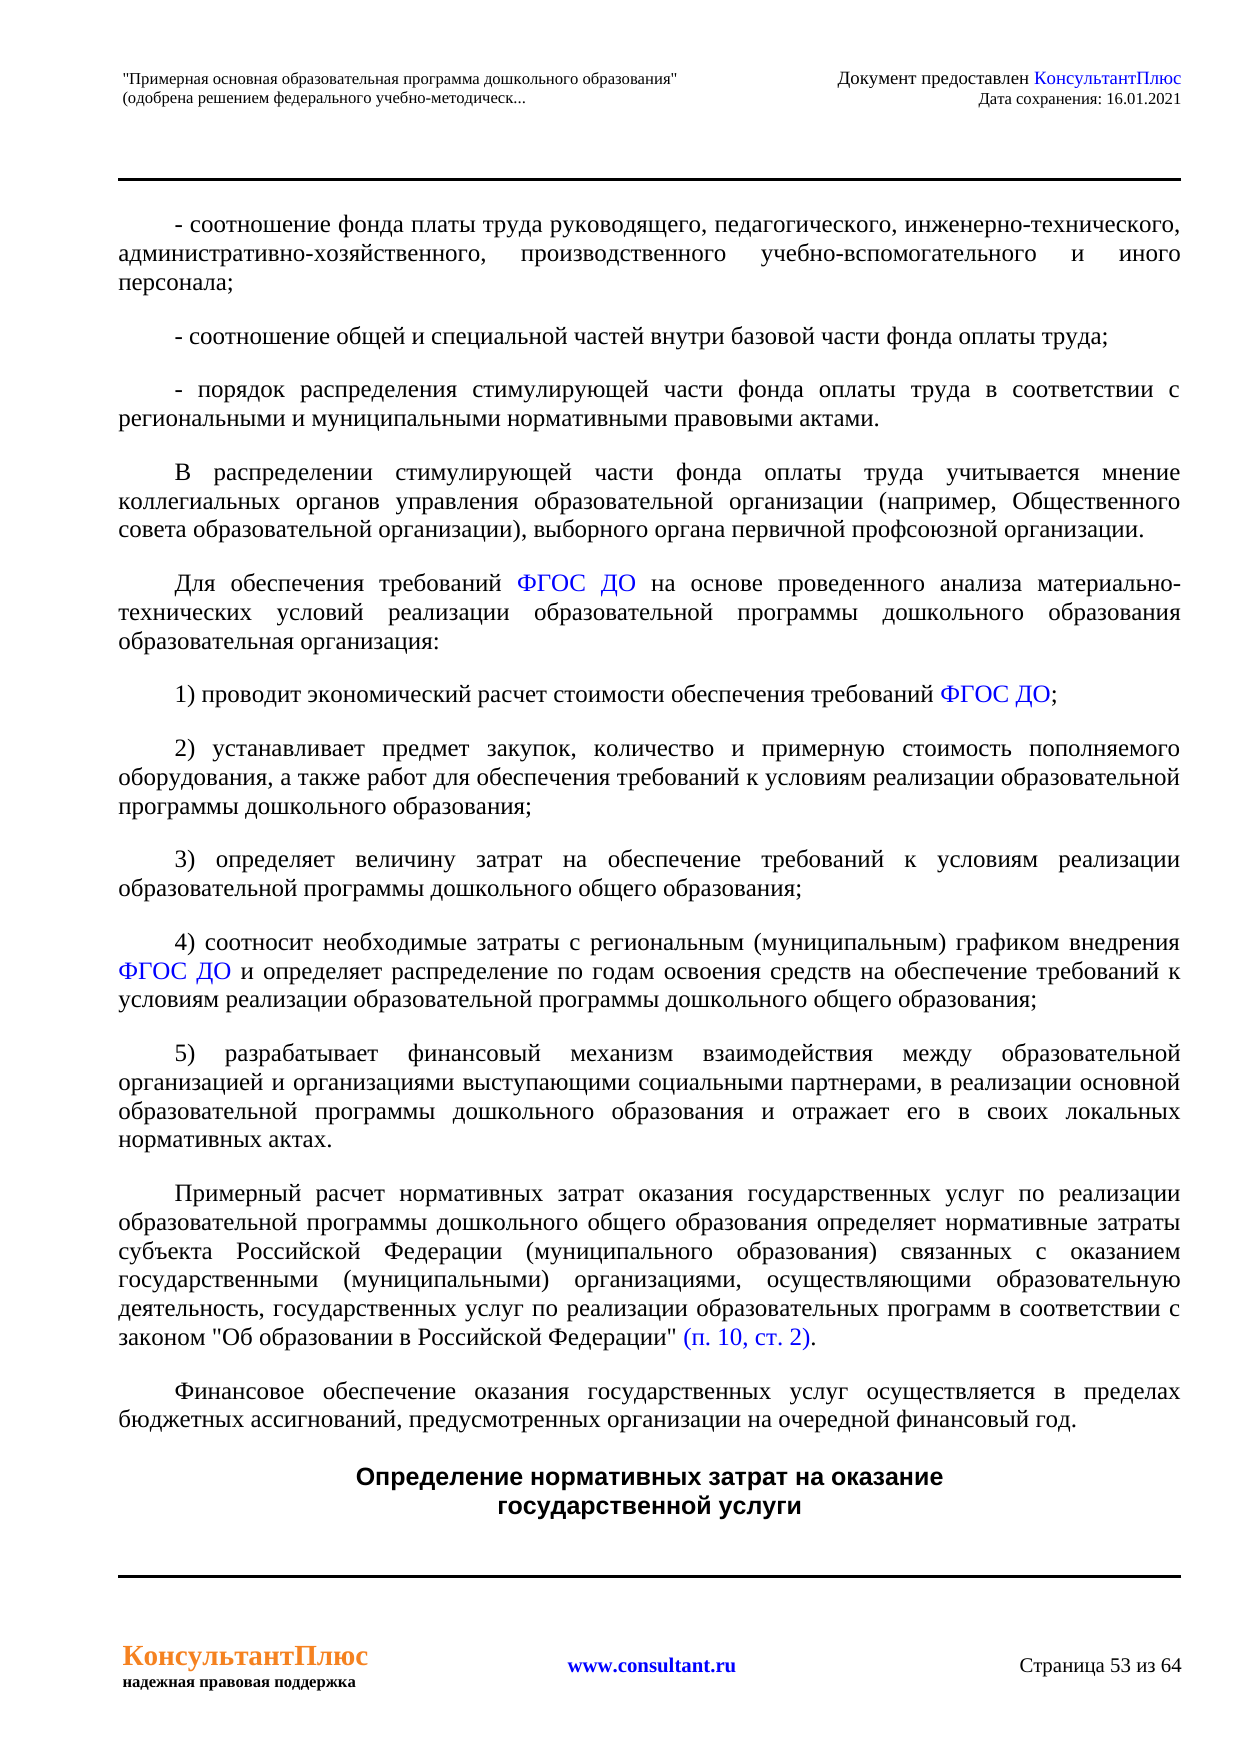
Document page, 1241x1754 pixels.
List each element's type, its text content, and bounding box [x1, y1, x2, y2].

text - соотношение общей и специальной частей внутри базовой части фонда оплаты труда; [118, 321, 1181, 349]
text Для обеспечения требований ФГОС ДО на основе проведенного анализа материально-технических условий реализации образовательной программы дошкольного образования образовательная организация: [118, 568, 1181, 654]
text - порядок распределения стимулирующей части фонда оплаты труда в соответствии с региональными и муниципальными нормативными правовыми актами. [118, 374, 1181, 432]
title государственной услуги [118, 1491, 1181, 1519]
text 5) разрабатывает финансовый механизм взаимодействия между образовательной организацией и организациями выступающими социальными партнерами, в реализации основной образовательной программы дошкольного образования и отражает его в своих локальных нормативных актах. [118, 1038, 1181, 1153]
text - соотношение фонда платы труда руководящего, педагогического, инженерно-технического, административно-хозяйственного, производственного учебно-вспомогательного и иного персонала; [118, 209, 1181, 296]
text Примерный расчет нормативных затрат оказания государственных услуг по реализации образовательной программы дошкольного общего образования определяет нормативные затраты субъекта Российской Федерации (муниципального образования) связанных с оказанием государственными (муниципальными) организациями, осуществляющими образовательную деятельность, государственных услуг по реализации образовательных программ в соответствии с законом "Об образовании в Российской Федерации" (п. 10, ст. 2). [118, 1178, 1181, 1351]
text 4) соотносит необходимые затраты с региональным (муниципальным) графиком внедрения ФГОС ДО и определяет распределение по годам освоения средств на обеспечение требований к условиям реализации образовательной программы дошкольного общего образования; [118, 927, 1181, 1013]
text 3) определяет величину затрат на обеспечение требований к условиям реализации образовательной программы дошкольного общего образования; [118, 844, 1181, 902]
text 1) проводит экономический расчет стоимости обеспечения требований ФГОС ДО; [118, 679, 1181, 708]
text Финансовое обеспечение оказания государственных услуг осуществляется в пределах бюджетных ассигнований, предусмотренных организации на очередной финансовый год. [118, 1376, 1181, 1433]
text 2) устанавливает предмет закупок, количество и примерную стоимость пополняемого оборудования, а также работ для обеспечения требований к условиям реализации образовательной программы дошкольного образования; [118, 733, 1181, 819]
title Определение нормативных затрат на оказание [118, 1462, 1181, 1491]
text В распределении стимулирующей части фонда оплаты труда учитывается мнение коллегиальных органов управления образовательной организации (например, Общественного совета образовательной организации), выборного органа первичной профсоюзной организации. [118, 457, 1181, 543]
